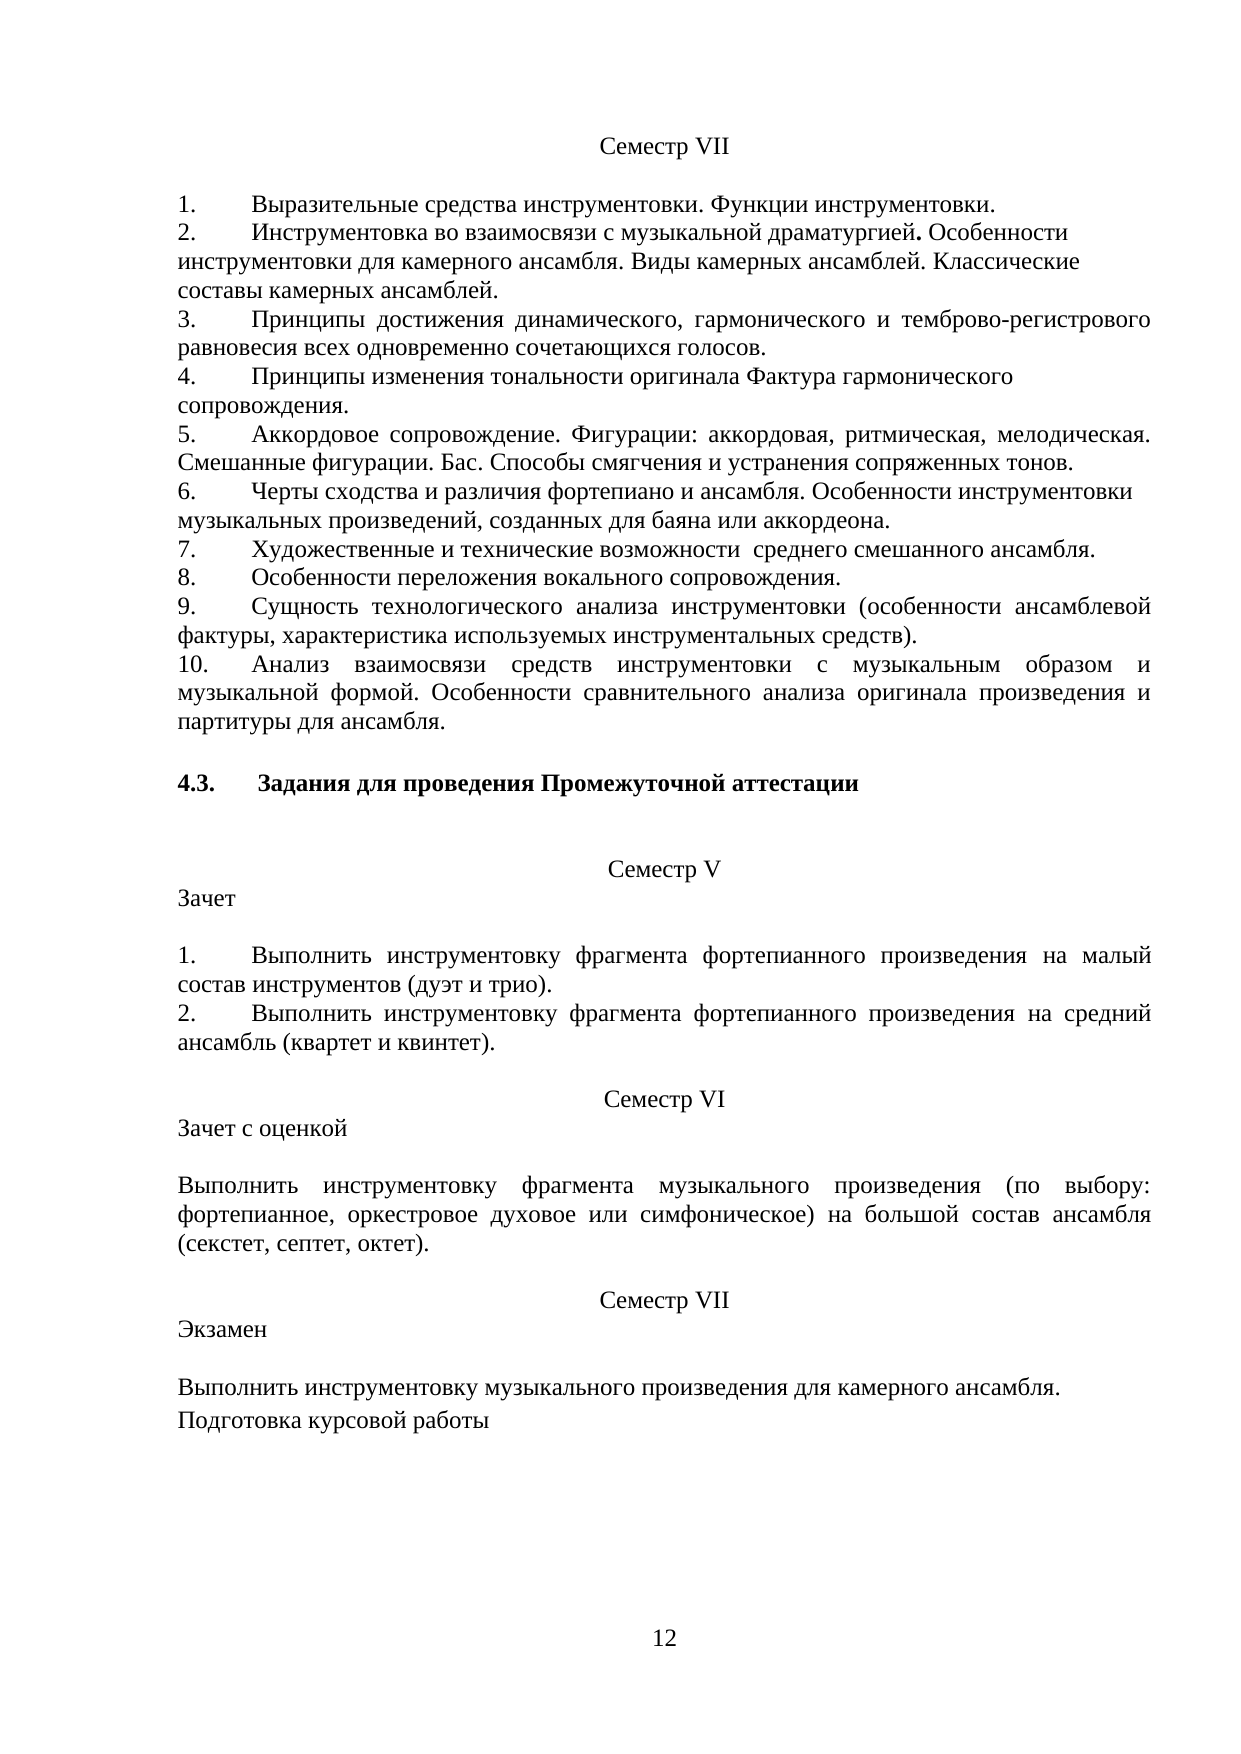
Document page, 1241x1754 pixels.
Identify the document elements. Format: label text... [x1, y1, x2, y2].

list Черты сходства и различия фортепиано и ансамбля. Особенности инструментовки музыкальных произведений, созданных для баяна или аккордеона. [177, 476, 1152, 534]
subtitle Задания для проведения Промежуточной аттестации [177, 768, 1152, 797]
text Семестр VII [177, 1285, 1152, 1314]
list Анализ взаимосвязи средств инструментовки с музыкальным образом и музыкальной формой. Особенности сравнительного анализа оригинала произведения и партитуры для ансамбля. [177, 649, 1152, 735]
list Принципы изменения тональности оригинала Фактура гармонического сопровождения. [177, 361, 1152, 419]
list Принципы достижения динамического, гармонического и темброво-регистрового равновесия всех одновременно сочетающихся голосов. [177, 304, 1152, 361]
list Инструментовка во взаимосвязи с музыкальной драматургией. Особенности инструментовки для камерного ансамбля. Виды камерных ансамблей. Классические составы камерных ансамблей. [177, 217, 1152, 304]
list Особенности переложения вокального сопровождения. [177, 562, 1152, 591]
list Художественные и технические возможности среднего смешанного ансамбля. [177, 534, 1152, 562]
list Сущность технологического анализа инструментовки (особенности ансамблевой фактуры, характеристика используемых инструментальных средств). [177, 591, 1152, 649]
text Зачет с оценкой [177, 1113, 1152, 1142]
text Экзамен [177, 1314, 1152, 1343]
list Выполнить инструментовку фрагмента фортепианного произведения на малый состав инструментов (дуэт и трио). [177, 940, 1152, 998]
text Семестр V [177, 854, 1152, 883]
text Семестр VII [177, 131, 1152, 160]
text Выполнить инструментовку фрагмента музыкального произведения (по выбору: фортепианное, оркестровое духовое или симфоническое) на большой состав ансамбля (секстет, септет, октет). [177, 1170, 1152, 1257]
list Аккордовое сопровождение. Фигурации: аккордовая, ритмическая, мелодическая. Смешанные фигурации. Бас. Способы смягчения и устранения сопряженных тонов. [177, 419, 1152, 476]
list Выразительные средства инструментовки. Функции инструментовки. [177, 189, 1152, 217]
text Семестр VI [177, 1084, 1152, 1113]
text Зачет [177, 883, 1152, 912]
text Выполнить инструментовку музыкального произведения для камерного ансамбля. Подготовка курсовой работы [177, 1372, 1152, 1433]
list Выполнить инструментовку фрагмента фортепианного произведения на средний ансамбль (квартет и квинтет). [177, 998, 1152, 1055]
